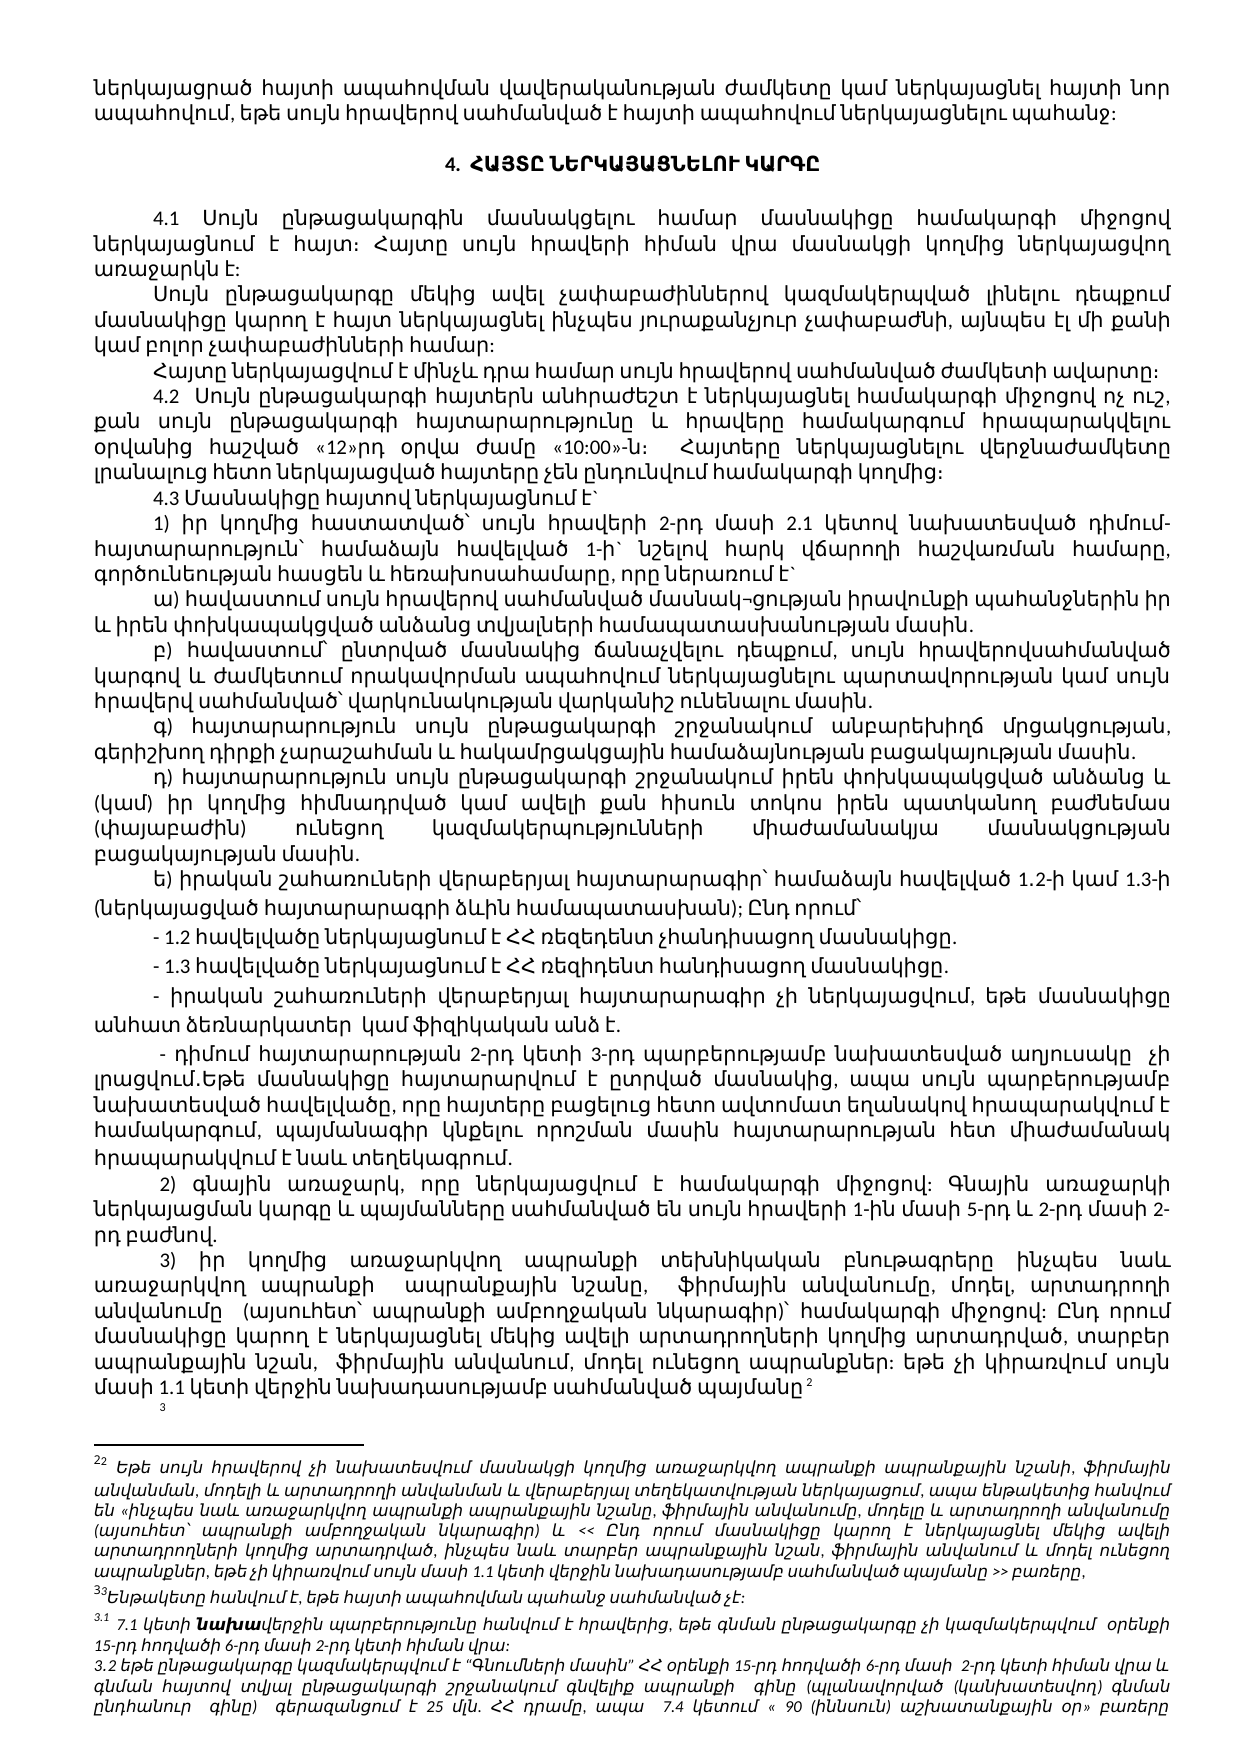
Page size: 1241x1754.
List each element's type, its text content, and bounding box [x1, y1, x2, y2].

text գ) հայտարարություն սույն ընթացակարգի շրջանակում անբարեխիղճ մրցակցության, գերիշխող դիրքի չարաշահման և հակամրցակցային համաձայնության բացակայության մասին. [94, 714, 1171, 764]
text Սույն ընթացակարգը մեկից ավել չափաբաժիններով կազմակերպված լինելու դեպքում մասնակիցը կարող է հայտ ներկայացնել ինչպես յուրաքանչյուր չափաբաժնի, այնպես էլ մի քանի կամ բոլոր չափաբաժինների համար: [94, 282, 1171, 358]
text 3) իր կողմից առաջարկվող ապրանքի տեխնիկական բնութագրերը ինչպես նաև առաջարկվող ապրանքի ապրանքային նշանը, ֆիրմային անվանումը, մոդել, արտադրողի անվանումը (այսուհետ՝ ապրանքի ամբողջական նկարագիր)՝ համակարգի միջոցով: Ընդ որում մասնակիցը կարող է ներկայացնել մեկից ավելի արտադրողների կողմից արտադրված, տարբեր ապրանքային նշան, ֆիրմային անվանում, մոդել ունեցող ապրանքներ: եթե չի կիրառվում սույն մասի 1.1 կետի վերջին նախադասությամբ սահմանված պայմանը 2 [94, 1247, 1171, 1400]
text 1) իր կողմից հաստատված՝ սույն հրավերի 2-րդ մասի 2.1 կետով նախատեսված դիմում-հայտարարություն՝ համաձայն հավելված 1-ի` նշելով հարկ վճարողի հաշվառման համարը, գործունեության հասցեն և հեռախոսահամարը, որը ներառում է` [94, 510, 1171, 587]
text բ) հավաստում՝ ընտրված մասնակից ճանաչվելու դեպքում, սույն հրավերովսահմանված կարգով և ժամկետում որակավորման ապահովում ներկայացնելու պարտավորության կամ սույն հրավերվ սահմանված՝ վարկունակության վարկանիշ ունենալու մասին. [94, 637, 1171, 714]
text - 1.3 հավելվածը ներկայացնում է ՀՀ ռեզիդենտ հանդիսացող մասնակիցը. [94, 954, 1171, 979]
text - իրական շահառուների վերաբերյալ հայտարարագիր չի ներկայացվում, եթե մասնակիցը անհատ ձեռնարկատեր կամ ֆիզիկական անձ է. [94, 983, 1171, 1037]
text դ) հայտարարություն սույն ընթացակարգի շրջանակում իրեն փոխկապակցված անձանց և (կամ) իր կողմից հիմնադրված կամ ավելի քան հիսուն տոկոս իրեն պատկանող բաժնեմաս (փայաբաժին) ունեցող կազմակերպությունների միաժամանակյա մասնակցության բացակայության մասին. [94, 764, 1171, 866]
text - 1.2 հավելվածը ներկայացնում է ՀՀ ռեզեդենտ չհանդիսացող մասնակիցը. [94, 924, 1171, 950]
text - դիմում հայտարարության 2-րդ կետի 3-րդ պարբերությամբ նախատեսված աղյուսակը չի լրացվում․Եթե մասնակիցը հայտարարվում է ըտրված մասնակից, ապա սույն պարբերությամբ նախատեսված հավելվածը, որը հայտերը բացելուց հետո ավտոմատ եղանակով հրապարակվում է համակարգում, պայմանագիր կնքելու որոշման մասին հայտարարության հետ միաժամանակ հրապարակվում է նաև տեղեկագրում. [94, 1041, 1171, 1171]
text 4.1 Սույն ընթացակարգին մասնակցելու համար մասնակիցը համակարգի միջոցով ներկայացնում է հայտ։ Հայտը սույն հրավերի հիման վրա մասնակցի կողմից ներկայացվող առաջարկն է: [94, 205, 1171, 282]
text 4.2 Սույն ընթացակարգի հայտերն անհրաժեշտ է ներկայացնել համակարգի միջոցով ոչ ուշ, քան սույն ընթացակարգի հայտարարությունը և հրավերը համակարգում հրապարակվելու օրվանից հաշված «12»րդ օրվա ժամը «10:00»-ն։ Հայտերը ներկայացնելու վերջնաժամկետը լրանալուց հետո ներկայացված հայտերը չեն ընդունվում համակարգի կողմից։ [94, 383, 1171, 485]
text 3 [94, 1400, 1171, 1425]
text 2) գնային առաջարկ, որը ներկայացվում է համակարգի միջոցով: Գնային առաջարկի ներկայացման կարգը և պայմանները սահմանված են սույն հրավերի 1-ին մասի 5-րդ և 2-րդ մասի 2-րդ բաժնով. [94, 1171, 1171, 1247]
text 4. ՀԱՅՏԸ ՆԵՐԿԱՅԱՑՆԵԼՈՒ ԿԱՐԳԸ [94, 151, 1171, 177]
text ե) իրական շահառուների վերաբերյալ հայտարարագիր՝ համաձայն հավելված 1․2-ի կամ 1.3-ի (ներկայացված հայտարարագրի ձևին համապատասխան); Ընդ որում՝ [94, 866, 1171, 921]
text 4.3 Մասնակիցը հայտով ներկայացնում է` [94, 485, 1171, 510]
text ա) հավաստում սույն հրավերով սահմանված մասնակ¬ցության իրավունքի պահանջներին իր և իրեն փոխկապակցված անձանց տվյալների համապատասխանության մասին. [94, 587, 1171, 637]
text Հայտը ներկայացվում է մինչև դրա համար սույն հրավերով սահմանված ժամկետի ավարտը։ [94, 358, 1171, 383]
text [94, 75, 1171, 126]
